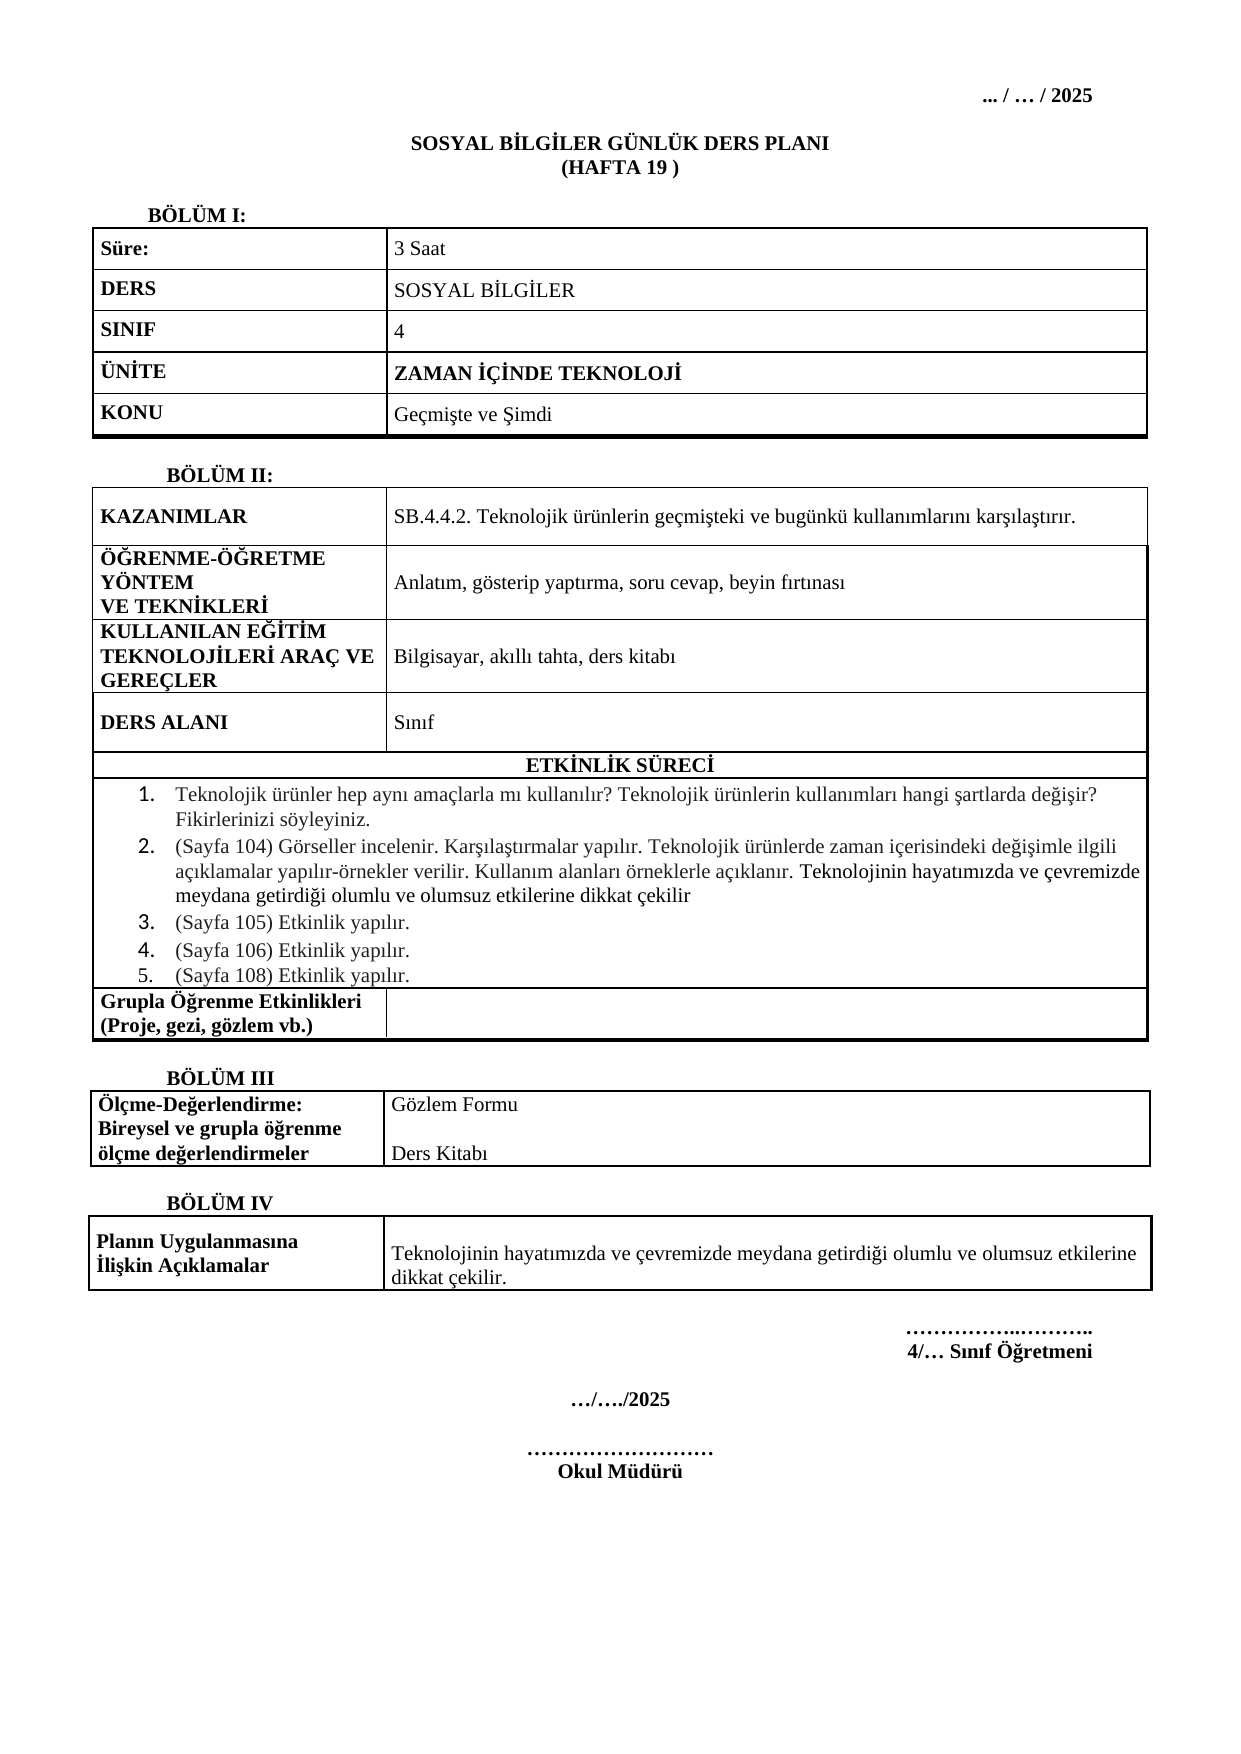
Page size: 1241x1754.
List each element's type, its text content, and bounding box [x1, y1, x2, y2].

table_cell KULLANILAN EĞİTİM TEKNOLOJİLERİ ARAÇ VE GEREÇLER [93, 620, 386, 692]
text BÖLÜM II: [148, 463, 1092, 487]
text BÖLÜM I: [148, 203, 1092, 227]
table_cell SOSYAL BİLGİLER [388, 270, 1146, 310]
table_header Süre: [94, 229, 386, 268]
table_cell Geçmişte ve Şimdi [388, 394, 1146, 434]
table_cell ETKİNLİK SÜRECİ [94, 753, 1146, 777]
table_cell [387, 989, 1146, 1037]
text ……………..……….. [148, 1315, 1092, 1339]
table_cell 4 [388, 311, 1146, 351]
table_header Planın Uygulanmasına İlişkin Açıklamalar [90, 1217, 383, 1289]
table_header KAZANIMLAR [93, 488, 386, 545]
text ……………………… [148, 1435, 1092, 1459]
table_cell Anlatım, gösterip yaptırma, soru cevap, beyin fırtınası [387, 546, 1146, 618]
table_cell ZAMAN İÇİNDE TEKNOLOJİ [388, 353, 1146, 392]
table_header 3 Saat [388, 229, 1146, 268]
table_header Gözlem Formu Ders Kitabı [385, 1092, 1149, 1164]
table_header Ölçme-Değerlendirme: Bireysel ve grupla öğrenme ölçme değerlendirmeler [92, 1092, 383, 1164]
text Okul Müdürü [148, 1459, 1092, 1483]
subtitle BÖLÜM III [148, 1066, 1092, 1090]
table_cell DERS ALANI [94, 693, 386, 751]
text (HAFTA 19 ) [148, 155, 1092, 179]
text …/…./2025 [148, 1387, 1092, 1411]
table_cell SINIF [94, 311, 386, 351]
table_cell Sınıf [387, 693, 1146, 751]
table_cell Bilgisayar, akıllı tahta, ders kitabı [387, 620, 1146, 692]
table_header SB.4.4.2. Teknolojik ürünlerin geçmişteki ve bugünkü kullanımlarını karşılaştırır. [387, 488, 1147, 545]
table_header Teknolojinin hayatımızda ve çevremizde meydana getirdiği olumlu ve olumsuz etkilerine dikkat çekilir. [385, 1217, 1150, 1289]
text SOSYAL BİLGİLER GÜNLÜK DERS PLANI [148, 131, 1092, 155]
table_cell KONU [94, 394, 386, 434]
text ... / … / 2025 [148, 83, 1092, 107]
table_cell Grupla Öğrenme Etkinlikleri (Proje, gezi, gözlem vb.) [94, 989, 386, 1037]
subtitle BÖLÜM IV [148, 1191, 1092, 1215]
text 4/… Sınıf Öğretmeni [148, 1339, 1092, 1363]
table_cell ÖĞRENME-ÖĞRETME YÖNTEM VE TEKNİKLERİ [93, 546, 386, 618]
table_cell DERS [94, 270, 386, 310]
table_cell Teknolojik ürünler hep aynı amaçlarla mı kullanılır? Teknolojik ürünlerin kullanımları hangi şartlarda değişir? Fikirlerinizi söyleyiniz. (Sayfa 104) Görseller incelenir. Karşılaştırmalar yapılır. Teknolojik ürünlerde zaman içerisindeki değişimle ilgili açıklamalar yapılır-örnekler verilir. Kullanım alanları örneklerle açıklanır. Teknolojinin hayatımızda ve çevremizde meydana getirdiği olumlu ve olumsuz etkilerine dikkat çekilir (Sayfa 105) Etkinlik yapılır. (Sayfa 106) Etkinlik yapılır. (Sayfa 108) Etkinlik yapılır. [94, 779, 1146, 987]
table_cell ÜNİTE [94, 353, 386, 392]
